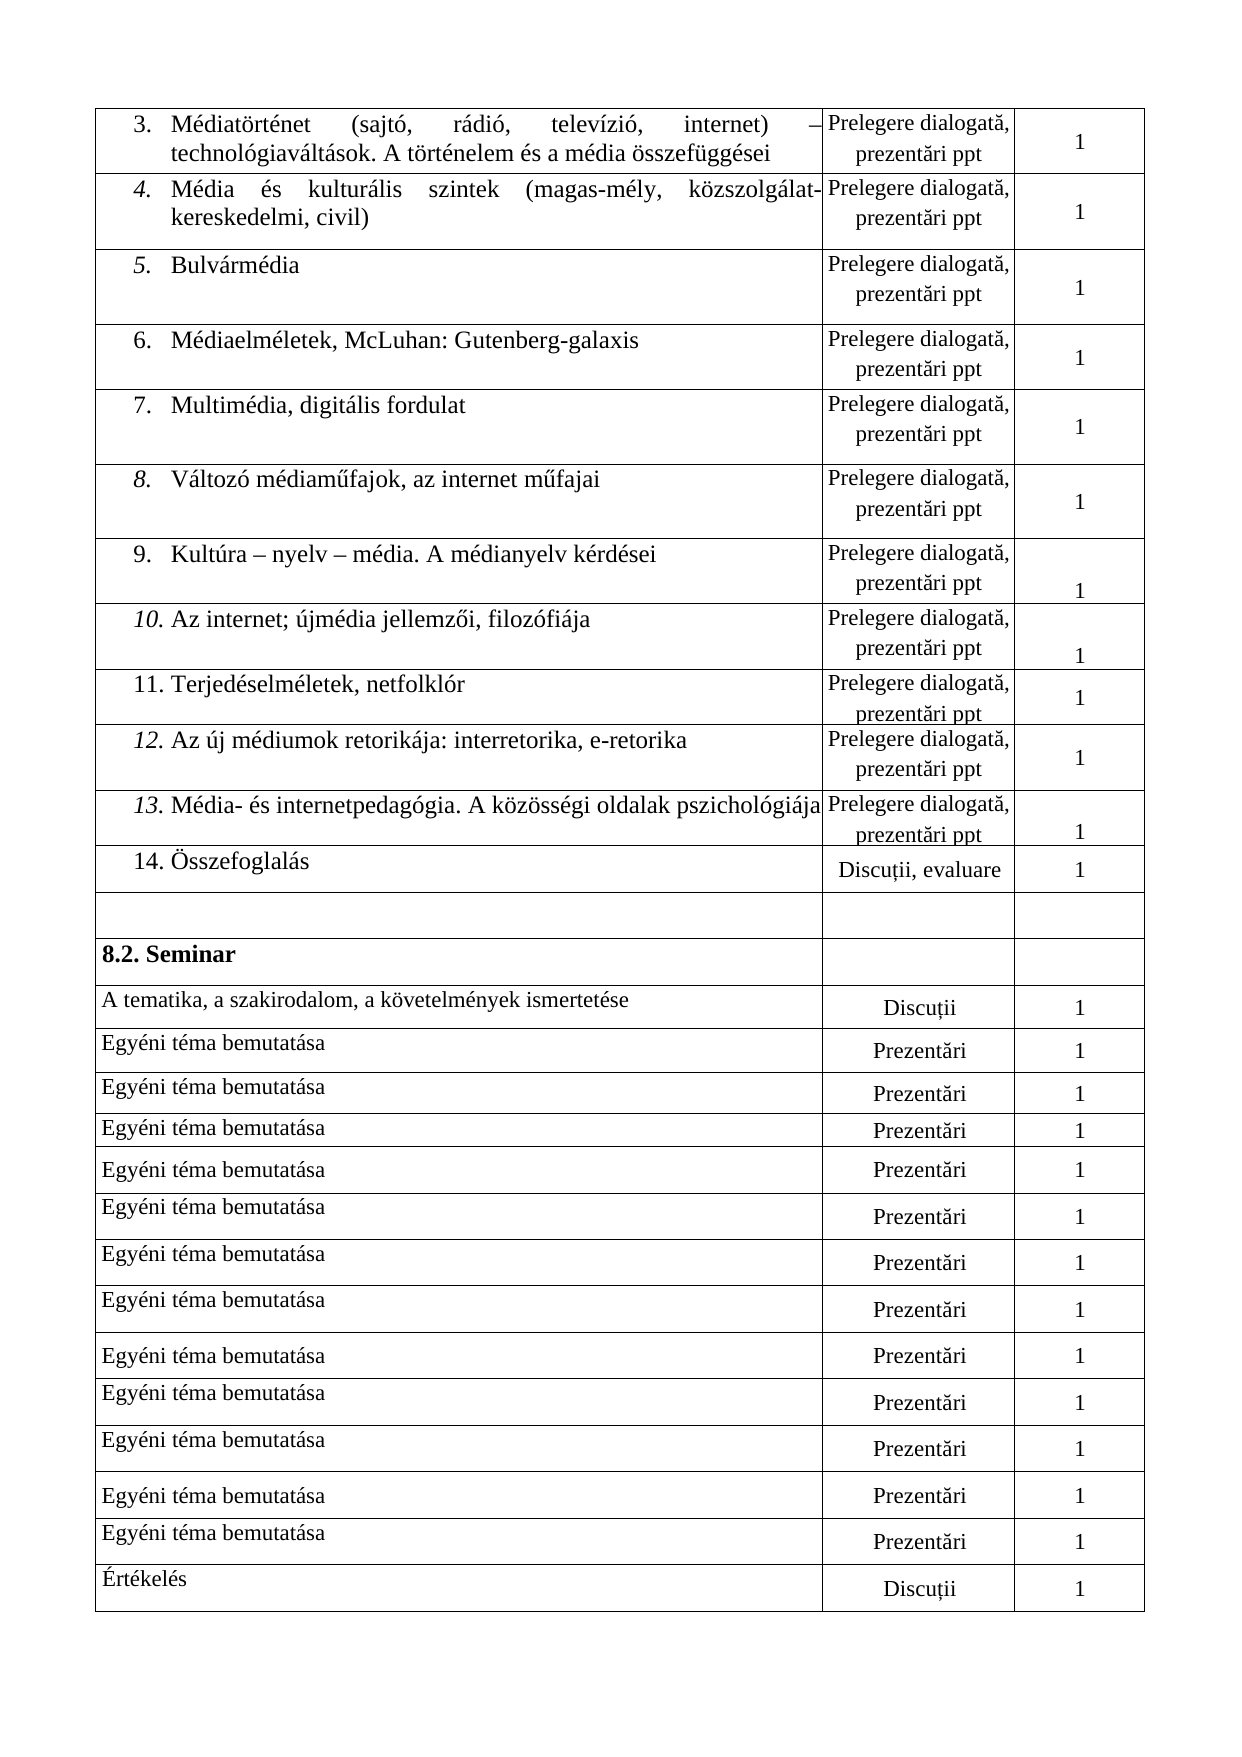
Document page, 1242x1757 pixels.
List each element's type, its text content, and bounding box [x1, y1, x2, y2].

table_cell Prelegere dialogată, prezentări ppt [823, 604, 1014, 668]
table_cell 1 [1015, 174, 1144, 249]
table_cell Prezentări [823, 1029, 1014, 1072]
table_cell Egyéni téma bemutatása A hallgatókötelezettségei (feladatai): prezentáció, megbeszélés [96, 1029, 822, 1072]
table_cell Egyéni téma bemutatása A hallgatókötelezettségei (feladatai): prezentáció, megbeszélés [96, 1286, 822, 1332]
table_cell Prelegere dialogată, prezentări ppt [823, 390, 1014, 463]
table_cell Prezentări [823, 1114, 1014, 1146]
table_cell Bulvármédia [96, 250, 822, 324]
table_cell Prezentări [823, 1147, 1014, 1192]
table_cell Prelegere dialogată, prezentări ppt [823, 325, 1014, 389]
table_cell Média- és internetpedagógia. A közösségi oldalak pszichológiája [96, 791, 822, 845]
table_cell Egyéni téma bemutatása A hallgatókötelezettségei (feladatai): prezentáció, megbeszélés [96, 1519, 822, 1564]
table_cell Értékelés [96, 1565, 822, 1611]
table_cell 1 [1015, 1565, 1144, 1611]
table_cell Egyéni téma bemutatása A hallgatókötelezettségei (feladatai): prezentáció, megbeszélés [96, 1426, 822, 1471]
table_cell 1 [1015, 791, 1144, 845]
table_cell Prezentări [823, 1286, 1014, 1332]
table_cell 1 [1015, 325, 1144, 389]
table_cell 1 [1015, 109, 1144, 173]
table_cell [823, 109, 1014, 173]
table_cell Multimédia, digitális fordulat [96, 390, 822, 463]
table_cell 1 [1015, 1333, 1144, 1378]
table_cell Kultúra – nyelv – média. A médianyelv kérdései [96, 539, 822, 603]
table_cell [1015, 939, 1144, 985]
table_cell Prezentări [823, 1472, 1014, 1518]
table_cell A tematika, a szakirodalom, a követelmények ismertetése [96, 986, 822, 1028]
table_cell 1 [1015, 604, 1144, 668]
table_cell Terjedéselméletek, netfolklór [96, 670, 822, 724]
table_cell Prelegere dialogată, prezentări ppt [823, 465, 1014, 538]
table_cell Egyéni téma bemutatása A hallgatókötelezettségei (feladatai): prezentáció, megbeszélés [96, 1240, 822, 1285]
table_cell [823, 893, 1014, 938]
table_cell 1 [1015, 1073, 1144, 1113]
table_cell Médiatörténet (sajtó, rádió, televízió, internet) – technológiaváltások. A történelem és a média összefüggései [96, 109, 822, 173]
table_cell Egyéni téma bemutatása A hallgatókötelezettségei (feladatai): prezentáció, megbeszélés [96, 1147, 822, 1192]
table_cell 1 [1015, 465, 1144, 538]
table_cell Egyéni téma bemutatása A hallgatókötelezettségei (feladatai): prezentáció, megbeszélés [96, 1379, 822, 1425]
table_cell Egyéni téma bemutatása A hallgatókötelezettségei (feladatai): prezentáció, megbeszélés [96, 1333, 822, 1378]
table_cell Egyéni téma bemutatása A hallgatókötelezettségei (feladatai): prezentáció, megbeszélés [96, 1073, 822, 1113]
table_cell 1 [1015, 1114, 1144, 1146]
table_cell [96, 893, 822, 938]
table_cell Prelegere dialogată, prezentări ppt [823, 174, 1014, 249]
table_cell Prezentări [823, 1194, 1014, 1239]
table_cell Egyéni téma bemutatása A hallgatókötelezettségei (feladatai): prezentáció, megbeszélés [96, 1114, 822, 1146]
table_cell [823, 939, 1014, 985]
table_cell 1 [1015, 670, 1144, 724]
table_cell 1 [1015, 1519, 1144, 1564]
table_cell 1 [1015, 986, 1144, 1028]
table_cell Prelegere dialogată, prezentări ppt [823, 725, 1014, 789]
table_cell Discuții, evaluare [823, 846, 1014, 892]
table_cell 1 [1015, 250, 1144, 324]
table_cell 1 [1015, 725, 1144, 789]
table_cell Médiaelméletek, McLuhan: Gutenberg-galaxis [96, 325, 822, 389]
table_cell Prezentări [823, 1333, 1014, 1378]
table_cell 1 [1015, 1029, 1144, 1072]
table_cell Változó médiaműfajok, az internet műfajai [96, 465, 822, 538]
table_cell Az új médiumok retorikája: interretorika, e-retorika [96, 725, 822, 789]
table_cell Média és kulturális szintek (magas-mély, közszolgálat-kereskedelmi, civil) [96, 174, 822, 249]
table_cell 1 [1015, 1240, 1144, 1285]
table_cell 1 [1015, 1147, 1144, 1192]
table_cell 1 [1015, 539, 1144, 603]
table_cell Egyéni téma bemutatása A hallgatókötelezettségei (feladatai): prezentáció, megbeszélés [96, 1194, 822, 1239]
table_cell 1 [1015, 390, 1144, 463]
table_cell 1 [1015, 1286, 1144, 1332]
table_cell Prelegere dialogată, prezentări ppt [823, 250, 1014, 324]
table_cell Prezentări [823, 1379, 1014, 1425]
table_cell Prelegere dialogată, prezentări ppt [823, 670, 1014, 724]
table_cell Prelegere dialogată, prezentări ppt [823, 539, 1014, 603]
table_cell 1 [1015, 1379, 1144, 1425]
table_cell 8.2. Seminar [96, 939, 822, 985]
table_cell Egyéni téma bemutatása A hallgatókötelezettségei (feladatai): prezentáció, megbeszélés [96, 1472, 822, 1518]
table_cell Prezentări [823, 1426, 1014, 1471]
table_cell 1 [1015, 1472, 1144, 1518]
table_cell Prezentări [823, 1073, 1014, 1113]
table_cell Prezentări [823, 1240, 1014, 1285]
table_cell Prezentări [823, 1519, 1014, 1564]
table_cell 1 [1015, 1426, 1144, 1471]
table_cell Discuții [823, 986, 1014, 1028]
table_cell Az internet; újmédia jellemzői, filozófiája [96, 604, 822, 668]
table_cell Prelegere dialogată, prezentări ppt [823, 791, 1014, 845]
table_cell 1 [1015, 846, 1144, 892]
table_cell Discuții [823, 1565, 1014, 1611]
table_cell 1 [1015, 1194, 1144, 1239]
table_cell Összefoglalás [96, 846, 822, 892]
table_cell [1015, 893, 1144, 938]
